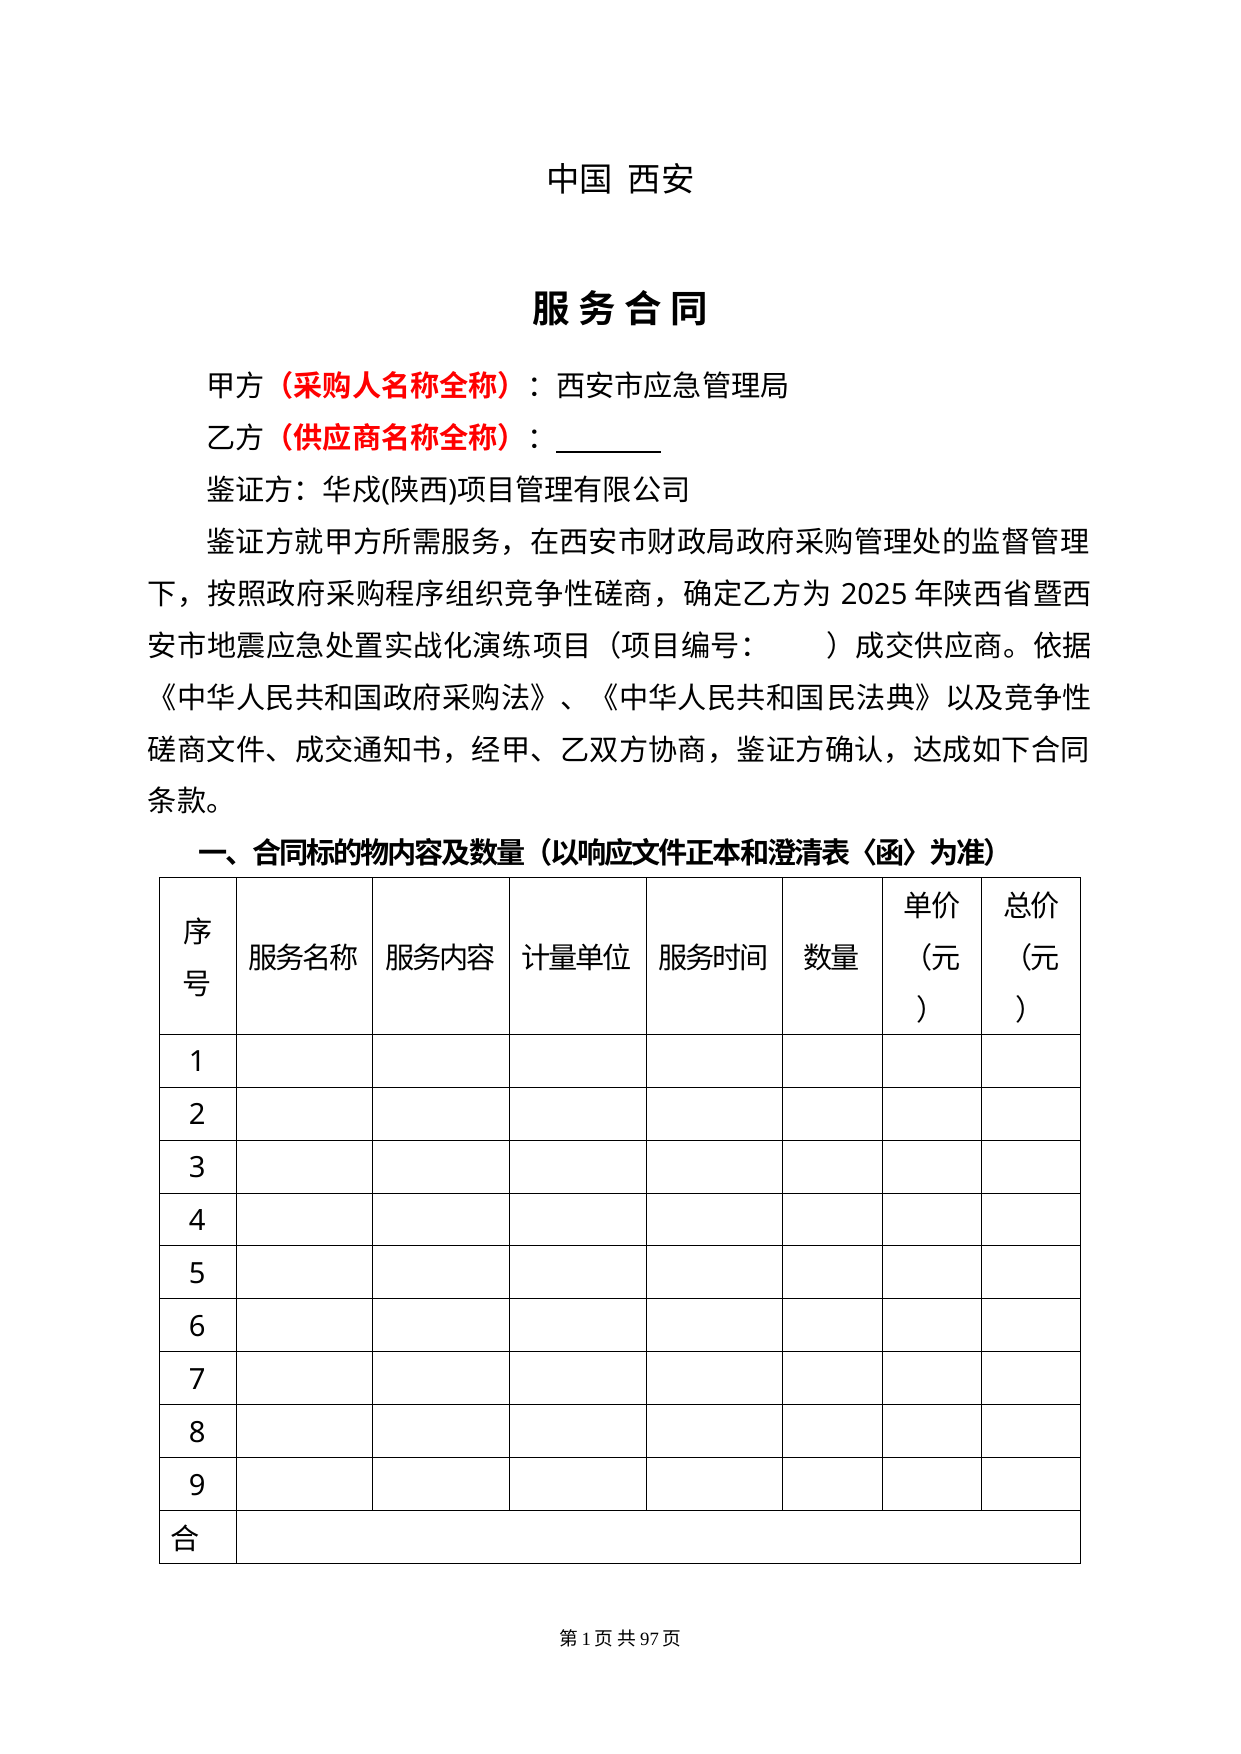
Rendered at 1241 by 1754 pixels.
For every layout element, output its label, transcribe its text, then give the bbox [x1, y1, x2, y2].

table_cell [373, 1458, 509, 1510]
table_cell [647, 1088, 782, 1139]
table_cell 合计 [160, 1511, 236, 1563]
table_cell [647, 1405, 782, 1457]
table_cell [237, 1299, 372, 1351]
table_cell [883, 1141, 981, 1192]
table_header 服务名称 [237, 878, 372, 1034]
table_cell [510, 1299, 646, 1351]
table_cell [783, 1088, 882, 1139]
table_cell [982, 1299, 1080, 1351]
table_cell [982, 1088, 1080, 1139]
table_cell [510, 1458, 646, 1510]
table_cell [373, 1088, 509, 1139]
table_header 总价（元） [982, 878, 1080, 1034]
table_cell [982, 1352, 1080, 1404]
table_cell [373, 1035, 509, 1087]
table_cell [883, 1352, 981, 1404]
table_header 数量 [783, 878, 882, 1034]
table_cell [373, 1194, 509, 1245]
table_cell [373, 1352, 509, 1404]
table_cell [510, 1352, 646, 1404]
table_cell [647, 1352, 782, 1404]
table_cell [237, 1511, 1080, 1563]
table_cell 6 [160, 1299, 236, 1351]
table_cell 4 [160, 1194, 236, 1245]
table_cell [783, 1352, 882, 1404]
table_cell [373, 1141, 509, 1192]
table_cell [982, 1246, 1080, 1298]
table_cell [373, 1405, 509, 1457]
table_cell [647, 1458, 782, 1510]
table_cell [510, 1194, 646, 1245]
table_cell [647, 1246, 782, 1298]
table_header 服务内容 [373, 878, 509, 1034]
table_cell [510, 1405, 646, 1457]
table_cell [237, 1458, 372, 1510]
text 中国 西安 [148, 151, 1092, 203]
table_cell [783, 1246, 882, 1298]
table_cell [783, 1405, 882, 1457]
table_cell [883, 1405, 981, 1457]
table_cell [883, 1194, 981, 1245]
table_cell [982, 1194, 1080, 1245]
text 甲方（采购人名称全称）：西安市应急管理局 [148, 358, 1092, 410]
table_cell 3 [160, 1141, 236, 1192]
table_cell [373, 1299, 509, 1351]
table_cell [883, 1088, 981, 1139]
table_cell [510, 1246, 646, 1298]
table_cell 9 [160, 1458, 236, 1510]
table_cell [982, 1405, 1080, 1457]
table_cell [237, 1035, 372, 1087]
table_cell 7 [160, 1352, 236, 1404]
table_cell [237, 1194, 372, 1245]
table_cell [237, 1246, 372, 1298]
table_cell [237, 1405, 372, 1457]
table_cell [647, 1299, 782, 1351]
table_cell [982, 1035, 1080, 1087]
table_cell [783, 1458, 882, 1510]
table_cell [883, 1035, 981, 1087]
table_cell [237, 1088, 372, 1139]
text 乙方（供应商名称全称）： [148, 410, 1092, 462]
table_cell [237, 1352, 372, 1404]
table_cell [783, 1141, 882, 1192]
table_cell 8 [160, 1405, 236, 1457]
table_header 服务时间 [647, 878, 782, 1034]
table_cell [783, 1035, 882, 1087]
table_cell [647, 1035, 782, 1087]
table_cell [510, 1141, 646, 1192]
text 鉴证方就甲方所需服务，在西安市财政局政府采购管理处的监督管理下，按照政府采购程序组织竞争性磋商，确定乙方为2025年陕西省暨西安市地震应急处置实战化演练项目（项目编号： ）成交供应商。依据《中华人民共和国政府采购法》、《中华人民共和国民法典》以及竞争性磋商文件、成交通知书，经甲、乙双方协商，鉴证方确认，达成如下合同条款。 [148, 514, 1092, 825]
table_cell [373, 1246, 509, 1298]
table_cell [883, 1458, 981, 1510]
table_cell [237, 1141, 372, 1192]
table_cell 2 [160, 1088, 236, 1139]
table_cell [883, 1299, 981, 1351]
table_header 单价（元） [883, 878, 981, 1034]
table_cell [510, 1035, 646, 1087]
table_cell [647, 1194, 782, 1245]
table_cell [783, 1194, 882, 1245]
table_header 序号 [160, 878, 236, 1034]
table_cell [982, 1141, 1080, 1192]
text 鉴证方：华戍(陕西)项目管理有限公司 [148, 462, 1092, 514]
table_cell [510, 1088, 646, 1139]
text 一、合同标的物内容及数量（以响应文件正本和澄清表〈函〉为准） [148, 825, 1092, 877]
table_header 计量单位 [510, 878, 646, 1034]
text 服 务 合 同 [148, 254, 1092, 358]
table_cell [883, 1246, 981, 1298]
table_cell [982, 1458, 1080, 1510]
table_cell [647, 1141, 782, 1192]
table_cell [783, 1299, 882, 1351]
table_cell 1 [160, 1035, 236, 1087]
table_cell 5 [160, 1246, 236, 1298]
